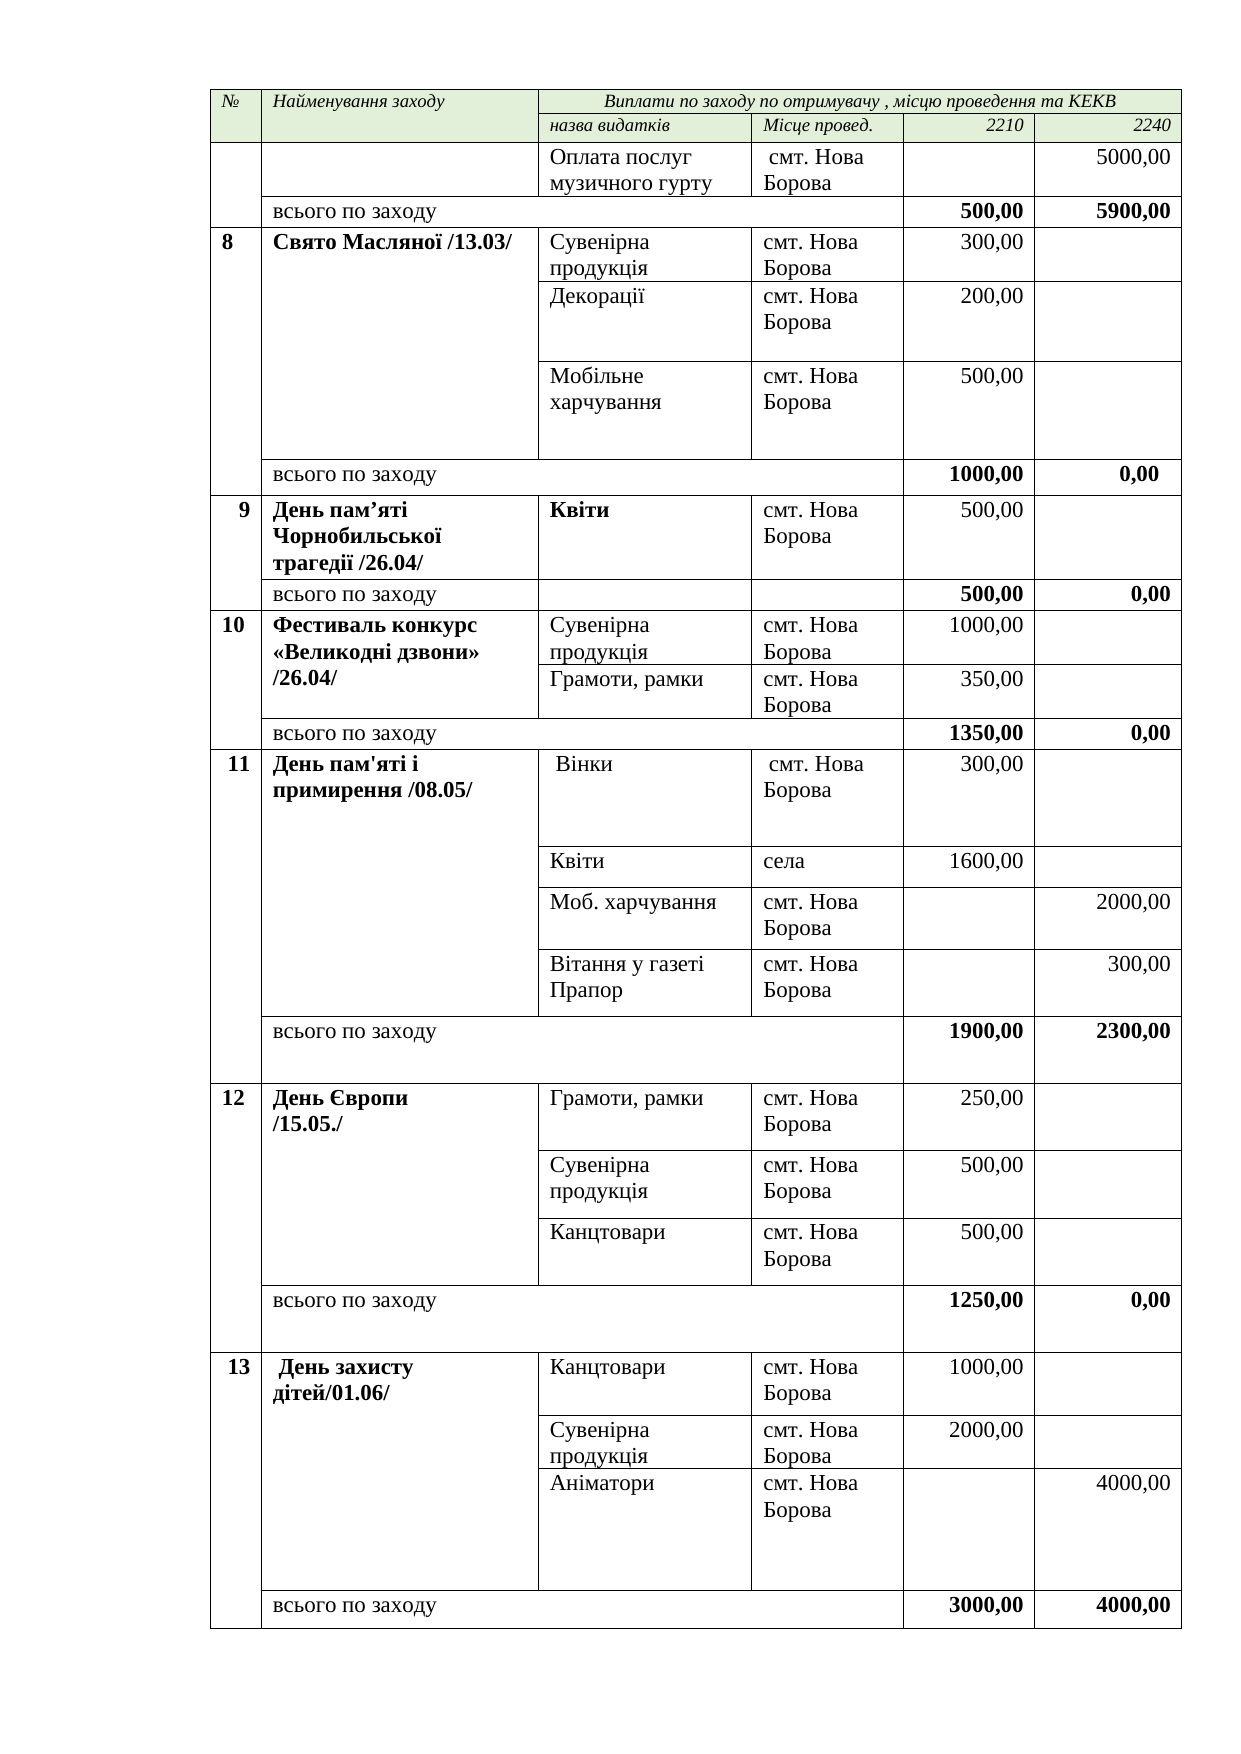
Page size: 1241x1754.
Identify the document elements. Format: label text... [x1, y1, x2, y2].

table_cell 2000,00 [1035, 888, 1181, 949]
table_cell смт. Нова Борова [752, 362, 903, 459]
table_cell [1035, 750, 1181, 846]
table_header Виплати по заходу по отримувачу , місцю проведення та КЕКВ [539, 90, 1181, 113]
table_cell [904, 1469, 1034, 1590]
table_cell Канцтовари [539, 1219, 751, 1284]
table_cell смт. Нова Борова [752, 1084, 903, 1150]
table_cell [1035, 282, 1181, 361]
table_cell 1000,00 [904, 611, 1034, 664]
table_cell всього по заходу [262, 580, 538, 610]
table_cell 4000,00 [1035, 1469, 1181, 1590]
table_cell 13 [211, 1353, 261, 1627]
table_cell смт. Нова Борова [752, 888, 903, 949]
table_cell Вінки [539, 750, 751, 846]
table_cell День пам’яті Чорнобильської трагедії /26.04/ [262, 496, 538, 579]
table_cell 10 [211, 611, 261, 749]
table_cell [904, 143, 1034, 196]
table_cell 250,00 [904, 1084, 1034, 1150]
table_cell 0,00 [1035, 719, 1181, 749]
table_cell всього по заходу [262, 1017, 903, 1083]
table_cell смт. Нова Борова [752, 750, 903, 846]
table_cell [904, 888, 1034, 949]
table_cell смт. Нова Борова [752, 665, 903, 718]
table_cell Декорації [539, 282, 751, 361]
table_cell 500,00 [904, 1151, 1034, 1217]
table_cell Канцтовари [539, 1353, 751, 1414]
table_cell 1900,00 [904, 1017, 1034, 1083]
table_cell [1035, 496, 1181, 579]
table_cell 9 [211, 496, 261, 610]
table_cell Свято Масляної /13.03/ [262, 228, 538, 459]
table_cell Сувенірна продукція [539, 1151, 751, 1217]
table_cell 2300,00 [1035, 1017, 1181, 1083]
table_cell 4000,00 [1035, 1591, 1181, 1627]
table_cell 300,00 [904, 750, 1034, 846]
table_cell [539, 580, 751, 610]
table_cell 500,00 [904, 1219, 1034, 1284]
table_cell 1000,00 [904, 1353, 1034, 1414]
table_cell 1600,00 [904, 847, 1034, 887]
table_cell 8 [211, 228, 261, 495]
table_cell [1035, 1353, 1181, 1414]
table_cell Вітання у газеті Прапор [539, 950, 751, 1016]
table_cell Сувенірна продукція [539, 1416, 751, 1468]
table_header № [211, 90, 261, 142]
table_cell Оплата послуг музичного гурту [539, 143, 751, 196]
table_cell смт. Нова Борова [752, 1416, 903, 1468]
table_cell 500,00 [904, 496, 1034, 579]
table_cell 12 [211, 1084, 261, 1352]
table_cell [1035, 1416, 1181, 1468]
table_cell смт. Нова Борова [752, 143, 903, 196]
table_cell назва видатків [539, 114, 751, 142]
table_cell всього по заходу [262, 1286, 903, 1352]
table_cell смт. Нова Борова [752, 1469, 903, 1590]
table_cell Фестиваль конкурс «Великодні дзвони» /26.04/ [262, 611, 538, 718]
table_cell села [752, 847, 903, 887]
table_cell Аніматори [539, 1469, 751, 1590]
table_cell Місце провед. [752, 114, 903, 142]
table_cell [1035, 1151, 1181, 1217]
table_cell 350,00 [904, 665, 1034, 718]
table_cell 0,00 [1035, 580, 1181, 610]
table_cell День пам'яті і примирення /08.05/ [262, 750, 538, 1016]
table_cell 3000,00 [904, 1591, 1034, 1627]
table_cell Грамоти, рамки [539, 665, 751, 718]
table_cell 300,00 [904, 228, 1034, 281]
table_cell смт. Нова Борова [752, 1151, 903, 1217]
table_cell всього по заходу [262, 1591, 903, 1627]
table_cell 0,00 [1035, 1286, 1181, 1352]
table_header Найменування заходу [262, 90, 538, 142]
table_cell смт. Нова Борова [752, 228, 903, 281]
table_cell [1035, 1084, 1181, 1150]
table_cell 11 [211, 750, 261, 1083]
table_cell 1000,00 [904, 460, 1034, 495]
table_cell 500,00 [904, 197, 1034, 227]
table_cell Моб. харчування [539, 888, 751, 949]
table_cell 0,00 [1035, 460, 1181, 495]
table_cell Мобільне харчування [539, 362, 751, 459]
table_cell [1035, 611, 1181, 664]
table_cell всього по заходу [262, 460, 903, 495]
table_cell смт. Нова Борова [752, 1219, 903, 1284]
table_cell [752, 580, 903, 610]
table_cell смт. Нова Борова [752, 282, 903, 361]
table_cell Сувенірна продукція [539, 228, 751, 281]
table_cell [1035, 665, 1181, 718]
table_cell 5000,00 [1035, 143, 1181, 196]
table_cell [1035, 362, 1181, 459]
table_cell 200,00 [904, 282, 1034, 361]
table_cell Грамоти, рамки [539, 1084, 751, 1150]
table_cell смт. Нова Борова [752, 950, 903, 1016]
table_cell 1350,00 [904, 719, 1034, 749]
table_cell День Європи /15.05./ [262, 1084, 538, 1284]
table_cell смт. Нова Борова [752, 611, 903, 664]
table_cell Квіти [539, 496, 751, 579]
table_cell [1035, 228, 1181, 281]
table_cell 5900,00 [1035, 197, 1181, 227]
table_cell всього по заходу [262, 719, 903, 749]
table_cell День захисту дітей/01.06/ [262, 1353, 538, 1590]
table_cell 1250,00 [904, 1286, 1034, 1352]
table_cell 2210 [904, 114, 1034, 142]
table_cell 2240 [1035, 114, 1181, 142]
table_cell [904, 950, 1034, 1016]
table_cell [1035, 1219, 1181, 1284]
table_cell [1035, 847, 1181, 887]
table_cell 2000,00 [904, 1416, 1034, 1468]
table_cell Квіти [539, 847, 751, 887]
table_cell 300,00 [1035, 950, 1181, 1016]
table_cell 500,00 [904, 362, 1034, 459]
table_cell смт. Нова Борова [752, 496, 903, 579]
table_cell Сувенірна продукція [539, 611, 751, 664]
table_cell 500,00 [904, 580, 1034, 610]
table_cell всього по заходу [262, 197, 903, 227]
table_cell смт. Нова Борова [752, 1353, 903, 1414]
